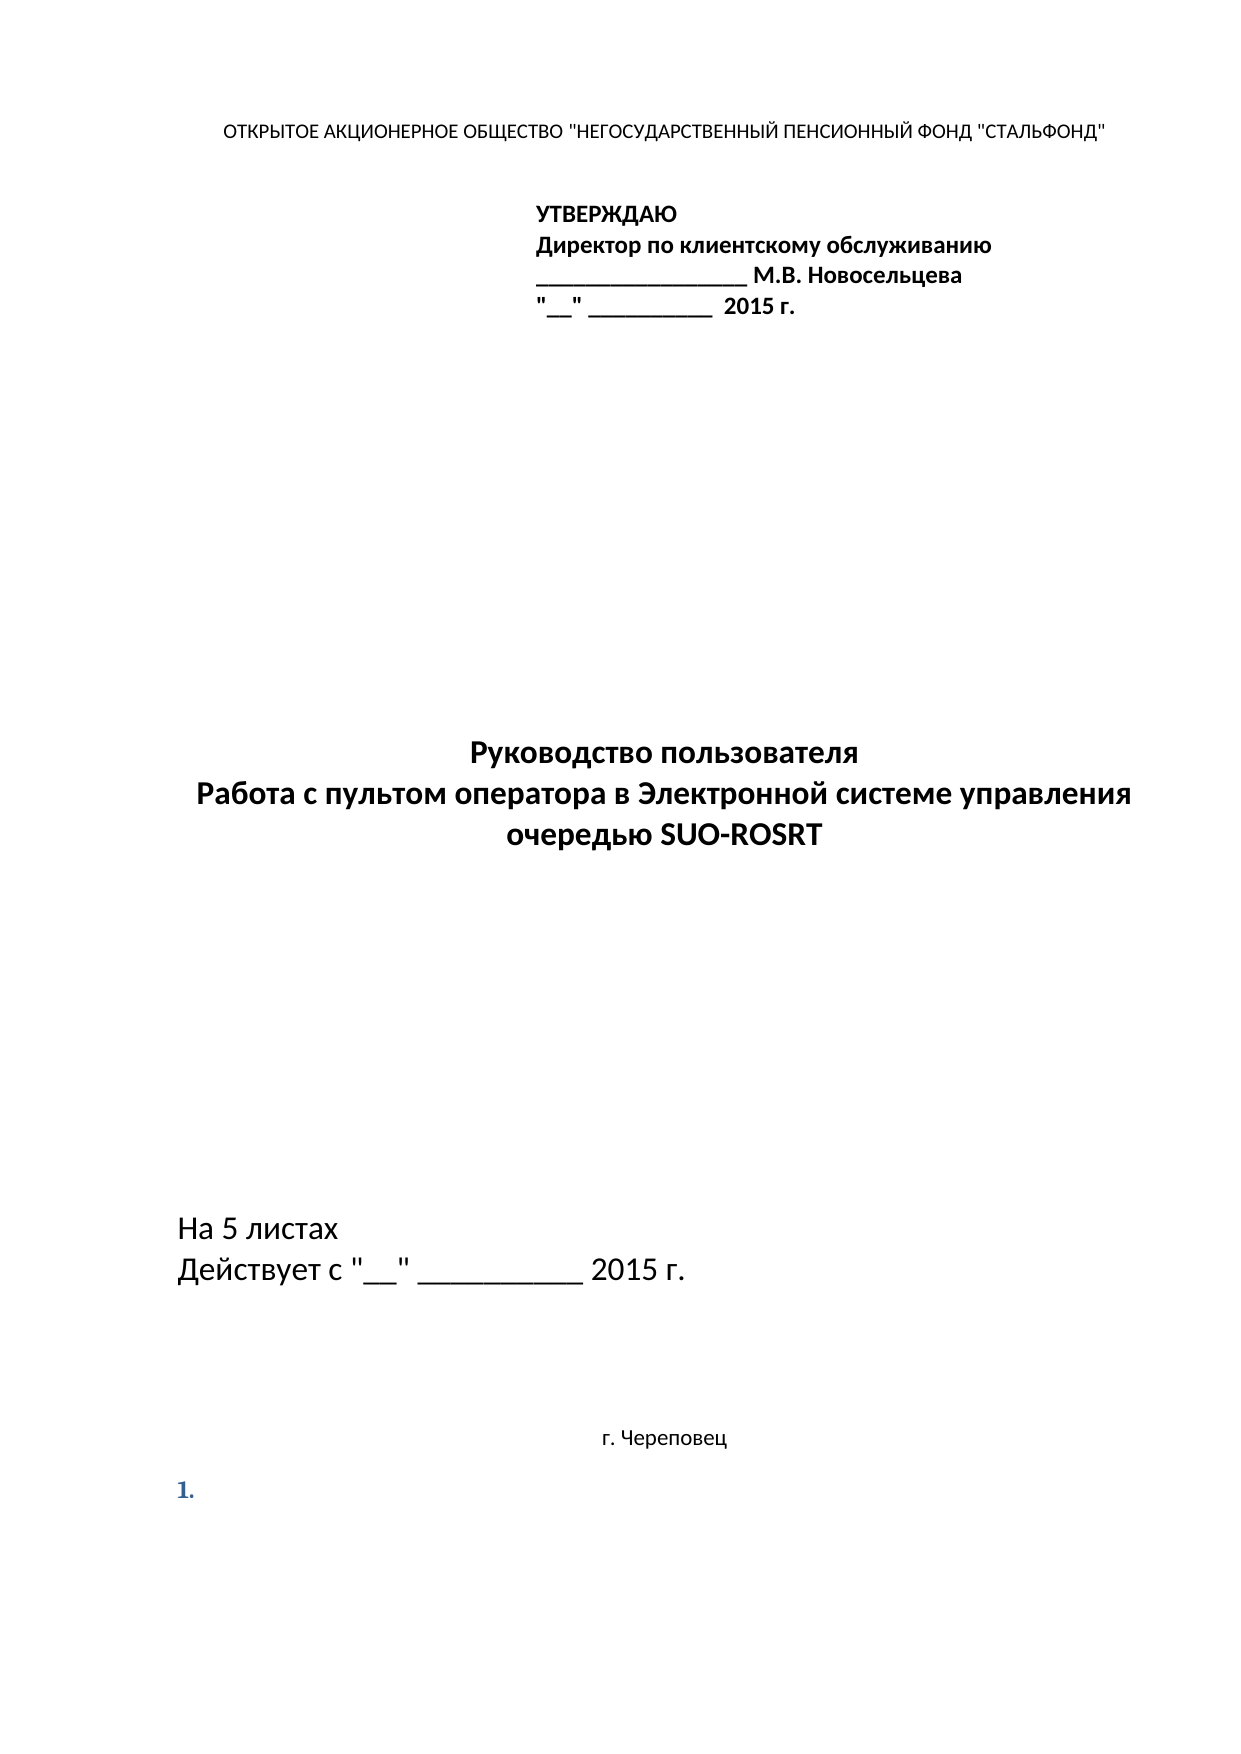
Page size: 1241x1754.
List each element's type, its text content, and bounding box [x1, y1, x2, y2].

text г. Череповец [177, 1423, 1152, 1451]
text Действует с "__" __________ 2015 г. [177, 1248, 1152, 1289]
text На 5 листах [177, 1207, 1152, 1248]
text Руководство пользователя [177, 731, 1152, 772]
text Работа с пультом оператора в Электронной системе управления очередью SUO-ROSRT [177, 772, 1152, 853]
text открытое акционерное общество "НЕГОСУДАРСТВЕННЫЙ ПЕНСИОННЫЙ ФОНД "СТАЛЬФОНД" [177, 118, 1152, 143]
